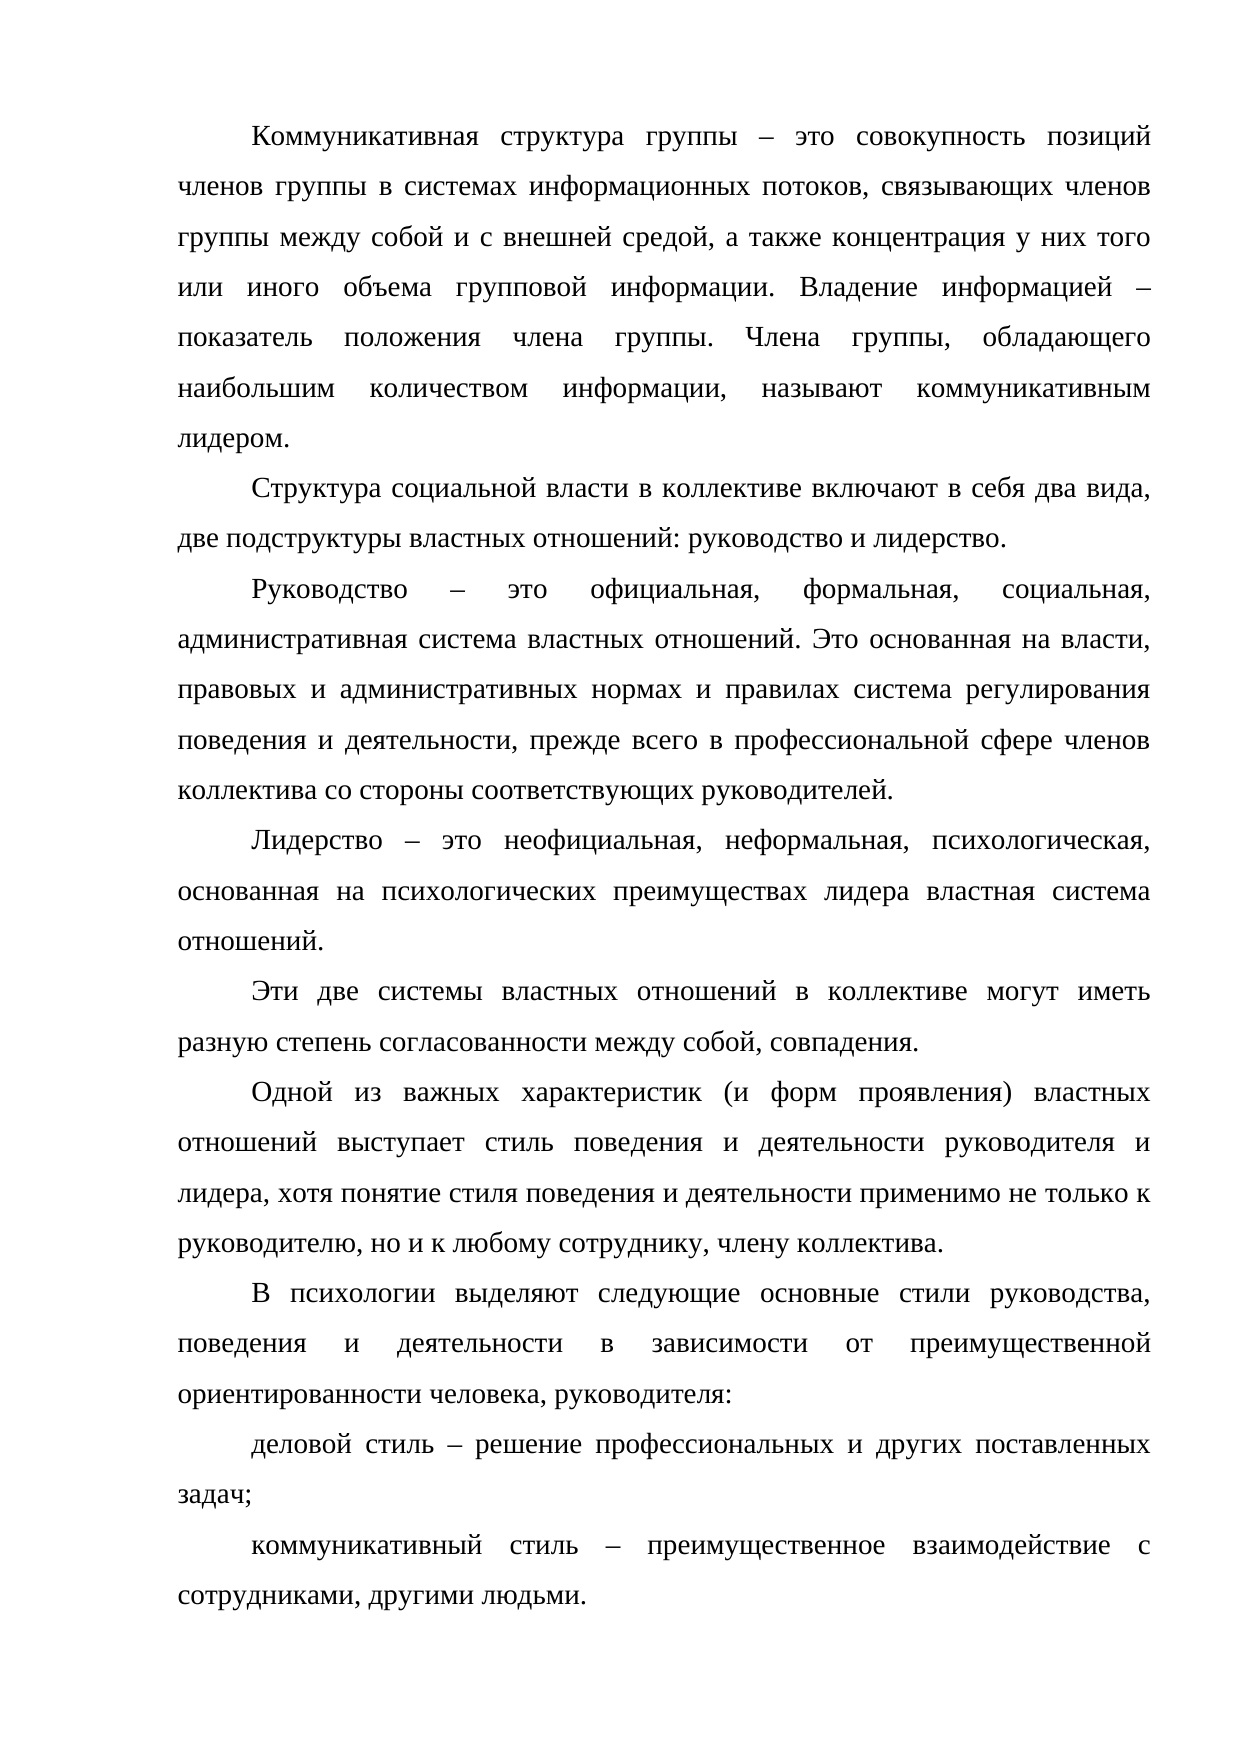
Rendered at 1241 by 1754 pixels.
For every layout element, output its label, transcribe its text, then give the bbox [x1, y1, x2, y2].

text Одной из важных характеристик (и форм проявления) властных отношений выступает стиль поведения и деятельности руководителя и лидера, хотя понятие стиля поведения и деятельности применимо не только к руководителю, но и к любому сотруднику, члену коллектива. [177, 1074, 1152, 1258]
text В психологии выделяют следующие основные стили руководства, поведения и деятельности в зависимости от преимущественной ориентированности человека, руководителя: [177, 1275, 1152, 1409]
text Коммуникативная структура группы – это совокупность позиций членов группы в системах информационных потоков, связывающих членов группы между собой и с внешней средой, а также концентрация у них того или иного объема групповой информации. Владение информацией – показатель положения члена группы. Члена группы, обладающего наибольшим количеством информации, называют коммуникативным лидером. [177, 118, 1152, 453]
text Лидерство – это неофициальная, неформальная, психологическая, основанная на психологических преимуществах лидера властная система отношений. [177, 822, 1152, 957]
text коммуникативный стиль – преимущественное взаимодействие с сотрудниками, другими людьми. [177, 1527, 1152, 1611]
text деловой стиль – решение профессиональных и других поставленных задач; [177, 1426, 1152, 1510]
text Руководство – это официальная, формальная, социальная, административная система властных отношений. Это основанная на власти, правовых и административных нормах и правилах система регулирования поведения и деятельности, прежде всего в профессиональной сфере членов коллектива со стороны соответствующих руководителей. [177, 571, 1152, 806]
text Структура социальной власти в коллективе включают в себя два вида, две подструктуры властных отношений: руководство и лидерство. [177, 470, 1152, 554]
text Эти две системы властных отношений в коллективе могут иметь разную степень согласованности между собой, совпадения. [177, 973, 1152, 1057]
